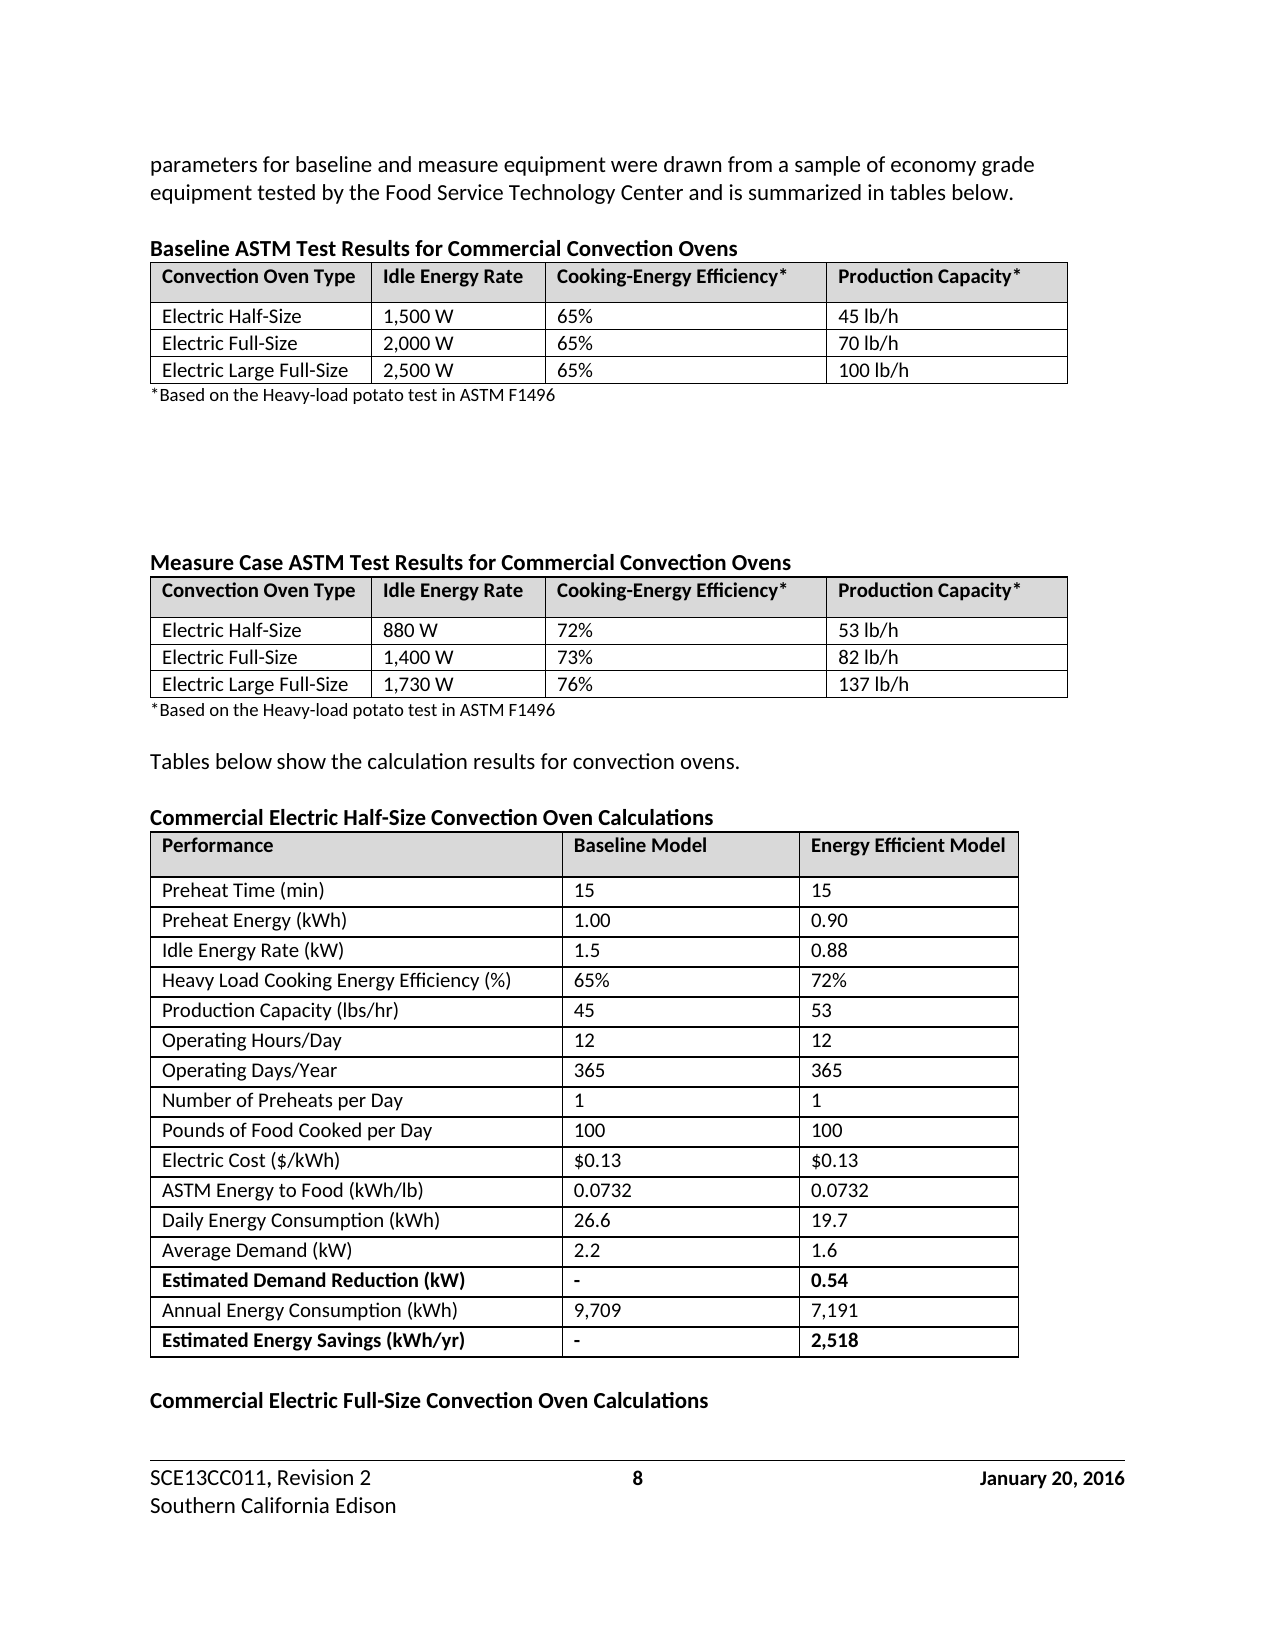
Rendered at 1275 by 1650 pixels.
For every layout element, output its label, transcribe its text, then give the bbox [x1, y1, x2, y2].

table_cell 65% [563, 968, 799, 996]
text Commercial Electric Half-Size Convection Oven Calculations [150, 803, 1125, 831]
table_cell Average Demand (kW) [151, 1238, 562, 1266]
table_cell 72% [546, 618, 826, 643]
text Commercial Electric Full-Size Convection Oven Calculations [150, 1387, 1125, 1414]
table_header Cooking-Energy Efficiency* [546, 263, 826, 302]
table_cell Daily Energy Consumption (kWh) [151, 1208, 562, 1236]
table_cell 73% [546, 645, 826, 670]
table_cell Idle Energy Rate (kW) [151, 938, 562, 966]
table_cell 1,500 W [372, 303, 545, 329]
table_cell 1.00 [563, 908, 799, 936]
table_cell 880 W [372, 618, 545, 643]
table_header Convection Oven Type [151, 263, 371, 302]
table_cell 76% [546, 671, 826, 697]
table_cell 7,191 [800, 1298, 1018, 1326]
table_header Performance [151, 833, 562, 876]
table_cell 2,000 W [372, 330, 545, 356]
table_cell Preheat Time (min) [151, 878, 562, 906]
table_header Cooking-Energy Efficiency* [546, 578, 826, 617]
table_cell 72% [800, 968, 1018, 996]
table_cell 1.5 [563, 938, 799, 966]
table_cell 1.6 [800, 1238, 1018, 1266]
table_cell Annual Energy Consumption (kWh) [151, 1298, 562, 1326]
table_cell 1 [563, 1088, 799, 1116]
table_cell 82 lb/h [827, 645, 1067, 670]
table_cell 53 [800, 998, 1018, 1026]
text Tables below show the calculation results for convection ovens. [150, 747, 1125, 775]
table_cell 65% [546, 357, 826, 383]
table_cell 0.0732 [563, 1178, 799, 1206]
table_cell 53 lb/h [827, 618, 1067, 643]
table_cell 70 lb/h [827, 330, 1067, 356]
table_cell Electric Cost ($/kWh) [151, 1148, 562, 1176]
table_cell 2.2 [563, 1238, 799, 1266]
text *Based on the Heavy-load potato test in ASTM F1496 [150, 384, 1125, 407]
table_cell Electric Large Full-Size [151, 671, 371, 697]
text *Based on the Heavy-load potato test in ASTM F1496 [150, 698, 1125, 721]
table_cell 65% [546, 330, 826, 356]
table_header Idle Energy Rate [372, 578, 545, 617]
table_cell $0.13 [563, 1148, 799, 1176]
table_cell Electric Half-Size [151, 618, 371, 643]
table_cell 45 lb/h [827, 303, 1067, 329]
table_cell 365 [563, 1058, 799, 1086]
table_header Idle Energy Rate [372, 263, 545, 302]
table_cell Electric Half-Size [151, 303, 371, 329]
table_cell Preheat Energy (kWh) [151, 908, 562, 936]
table_cell 0.54 [800, 1268, 1018, 1296]
table_cell Heavy Load Cooking Energy Efficiency (%) [151, 968, 562, 996]
table_cell - [563, 1268, 799, 1296]
table_cell 0.0732 [800, 1178, 1018, 1206]
table_cell Pounds of Food Cooked per Day [151, 1118, 562, 1146]
table_cell 1 [800, 1088, 1018, 1116]
table_header Production Capacity* [827, 578, 1067, 617]
table_cell 1,400 W [372, 645, 545, 670]
table_cell 45 [563, 998, 799, 1026]
table_cell 0.90 [800, 908, 1018, 936]
table_cell Estimated Energy Savings (kWh/yr) [151, 1328, 562, 1356]
table_cell 15 [800, 878, 1018, 906]
table_cell 100 lb/h [827, 357, 1067, 383]
table_cell 26.6 [563, 1208, 799, 1236]
table_cell 100 [800, 1118, 1018, 1146]
table_cell Electric Large Full-Size [151, 357, 371, 383]
table_cell Number of Preheats per Day [151, 1088, 562, 1116]
table_cell 19.7 [800, 1208, 1018, 1236]
table_header Energy Efficient Model [800, 833, 1018, 876]
table_cell ASTM Energy to Food (kWh/lb) [151, 1178, 562, 1206]
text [150, 150, 1125, 206]
table_cell $0.13 [800, 1148, 1018, 1176]
table_cell Operating Days/Year [151, 1058, 562, 1086]
table_cell 137 lb/h [827, 671, 1067, 697]
table_header Baseline Model [563, 833, 799, 876]
table_cell 12 [563, 1028, 799, 1056]
table_cell 0.88 [800, 938, 1018, 966]
table_cell 365 [800, 1058, 1018, 1086]
table_cell 2,500 W [372, 357, 545, 383]
table_cell 1,730 W [372, 671, 545, 697]
text Baseline ASTM Test Results for Commercial Convection Ovens [150, 234, 1125, 262]
table_cell 9,709 [563, 1298, 799, 1326]
table_cell Estimated Demand Reduction (kW) [151, 1268, 562, 1296]
table_cell 15 [563, 878, 799, 906]
table_header Production Capacity* [827, 263, 1067, 302]
table_header Convection Oven Type [151, 578, 371, 617]
table_cell 65% [546, 303, 826, 329]
table_cell Electric Full-Size [151, 330, 371, 356]
table_cell 12 [800, 1028, 1018, 1056]
table_cell Electric Full-Size [151, 645, 371, 670]
table_cell - [563, 1328, 799, 1356]
table_cell 2,518 [800, 1328, 1018, 1356]
table_cell Operating Hours/Day [151, 1028, 562, 1056]
table_cell 100 [563, 1118, 799, 1146]
text Measure Case ASTM Test Results for Commercial Convection Ovens [150, 548, 1125, 576]
table_cell Production Capacity (lbs/hr) [151, 998, 562, 1026]
